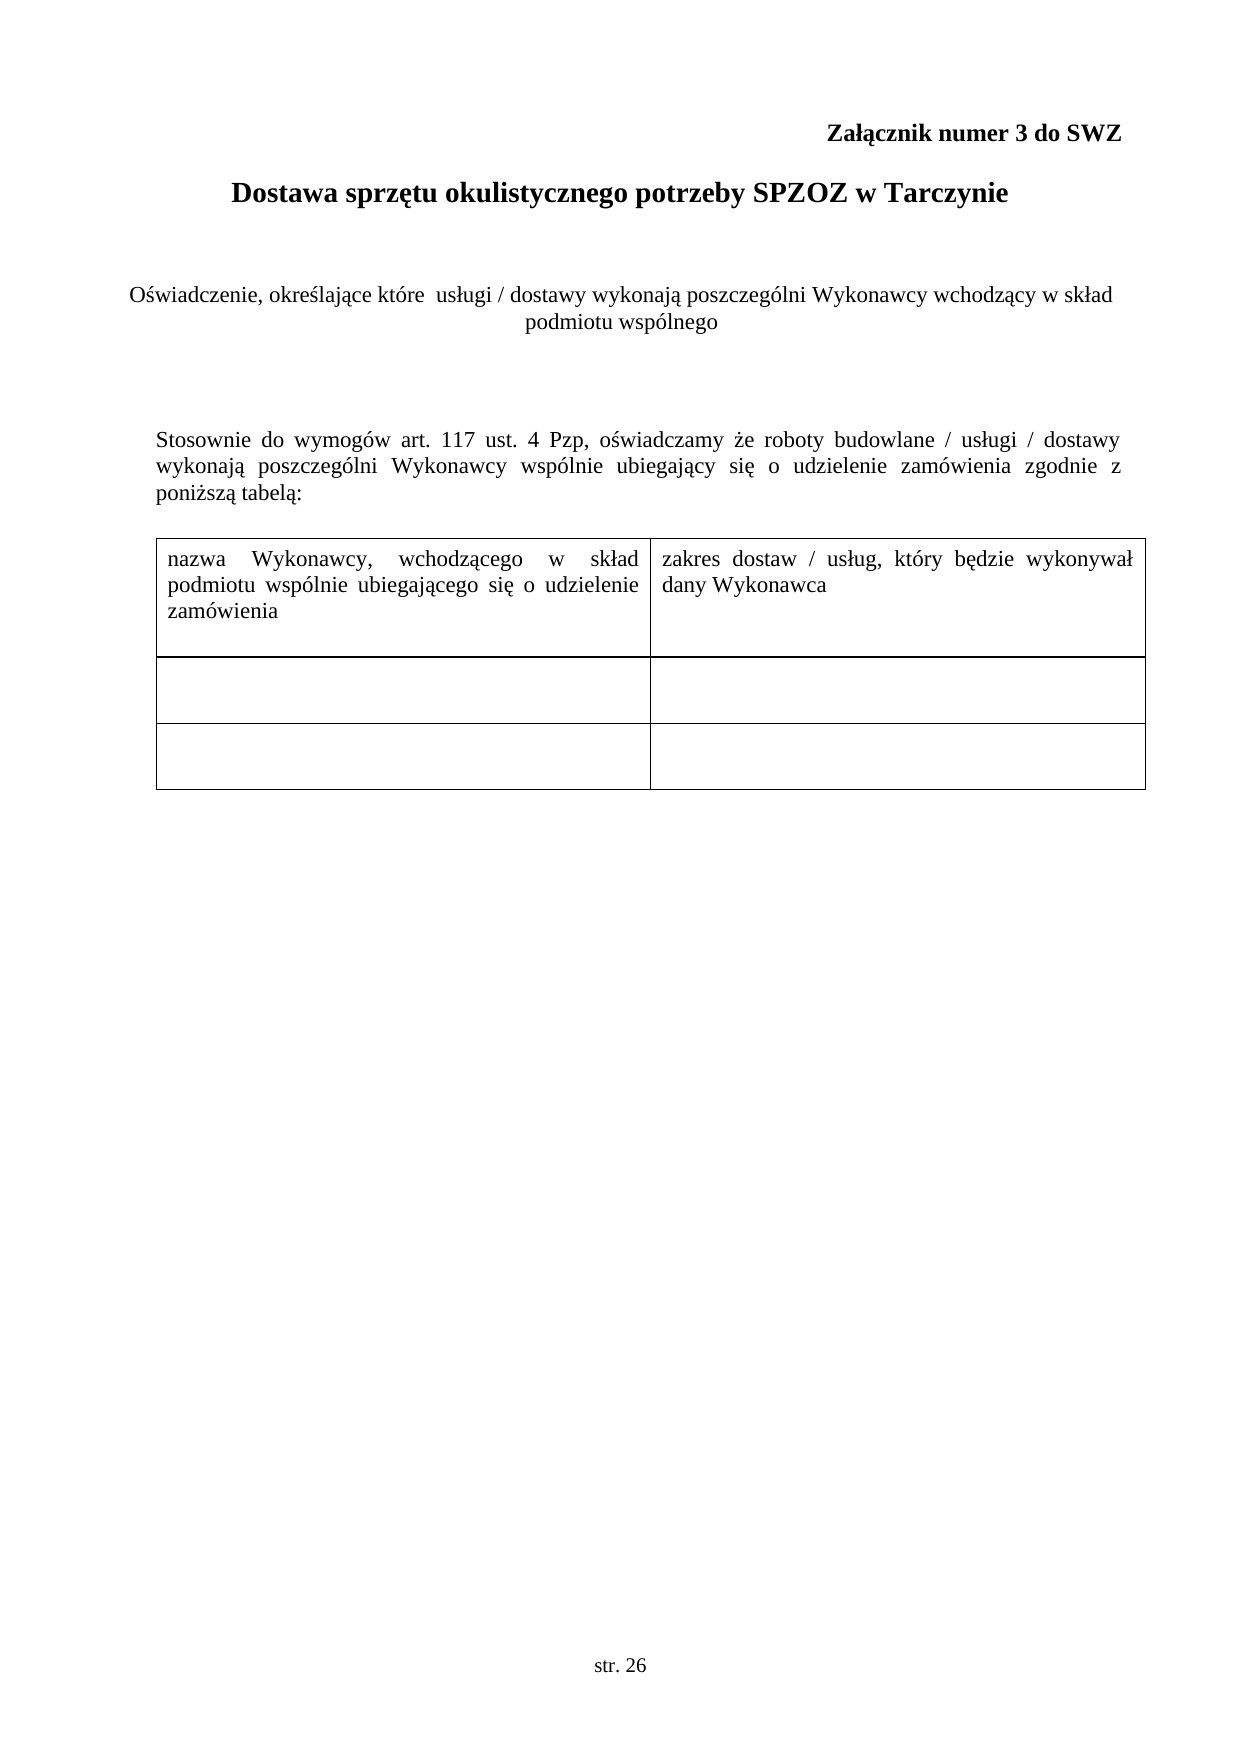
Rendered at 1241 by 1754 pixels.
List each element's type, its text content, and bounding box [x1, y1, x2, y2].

text Stosownie do wymogów art. 117 ust. 4 Pzp, oświadczamy że roboty budowlane / usługi / dostawy wykonają poszczególni Wykonawcy wspólnie ubiegający się o udzielenie zamówienia zgodnie z poniższą tabelą: [156, 426, 1122, 505]
table_header nazwa Wykonawcy, wchodzącego w skład podmiotu wspólnie ubiegającego się o udzielenie zamówienia [157, 539, 650, 656]
table_header zakres dostaw / usług, który będzie wykonywał dany Wykonawca [651, 539, 1145, 656]
table_cell [651, 658, 1145, 723]
text Załącznik numer 3 do SWZ [118, 118, 1122, 147]
table_cell [157, 724, 650, 789]
table_cell [651, 724, 1145, 789]
text Oświadczenie, określające które usługi / dostawy wykonają poszczególni Wykonawcy wchodzący w skład podmiotu wspólnego [118, 282, 1124, 334]
text Dostawa sprzętu okulistycznego potrzeby SPZOZ w Tarczynie [118, 176, 1122, 209]
table_cell [157, 658, 650, 723]
